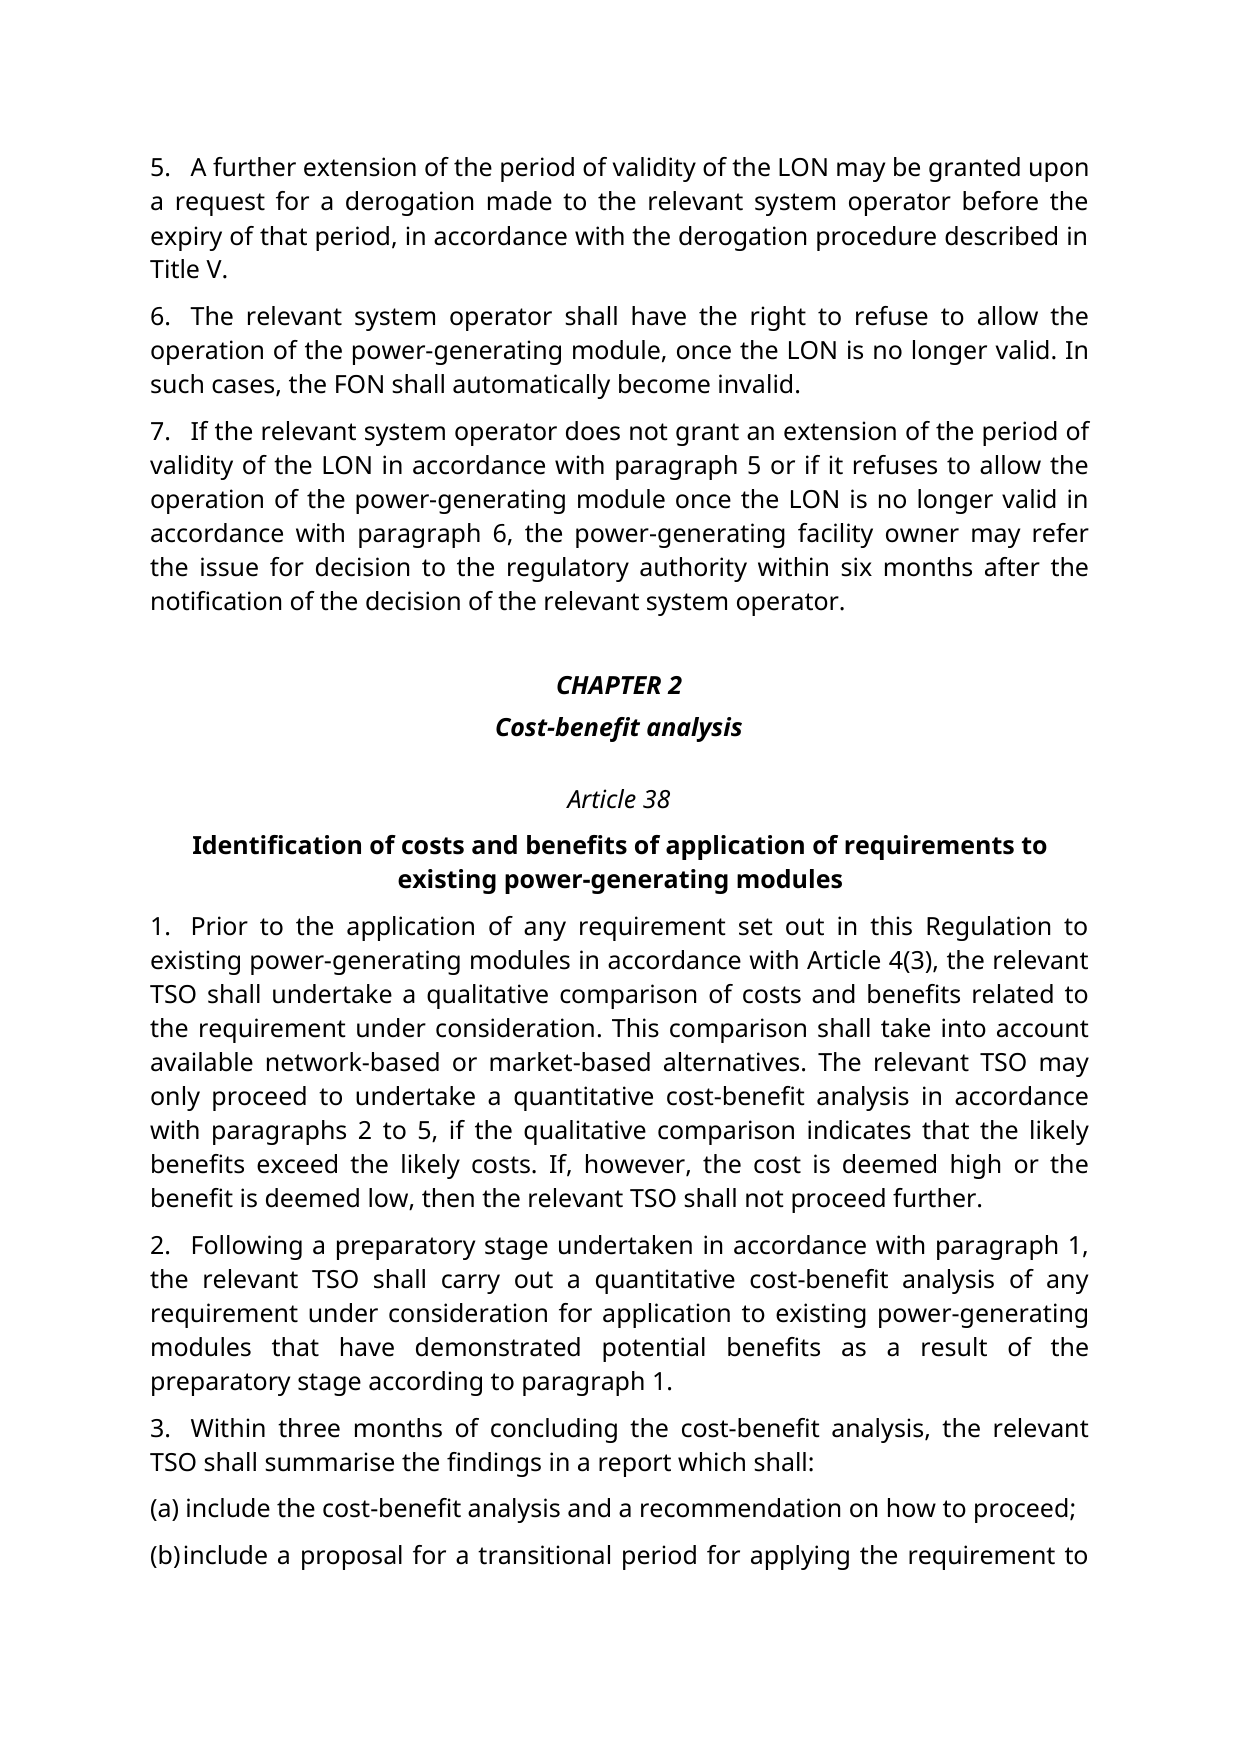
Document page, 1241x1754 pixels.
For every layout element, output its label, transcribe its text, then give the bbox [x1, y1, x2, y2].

text 2. Following a preparatory stage undertaken in accordance with paragraph 1, the relevant TSO shall carry out a quantitative cost-benefit analysis of any requirement under consideration for application to existing power-generating modules that have demonstrated potential benefits as a result of the preparatory stage according to paragraph 1. [150, 1227, 1090, 1398]
text Article 38 [150, 781, 1090, 815]
text Identification of costs and benefits of application of requirements to existing power-generating modules [150, 828, 1090, 896]
table_header (b) [150, 1525, 183, 1572]
text 1. Prior to the application of any requirement set out in this Regulation to existing power-generating modules in accordance with Article 4(3), the relevant TSO shall undertake a qualitative comparison of costs and benefits related to the requirement under consideration. This comparison shall take into account available network-based or market-based alternatives. The relevant TSO may only proceed to undertake a quantitative cost-benefit analysis in accordance with paragraphs 2 to 5, if the qualitative comparison indicates that the likely benefits exceed the likely costs. If, however, the cost is deemed high or the benefit is deemed low, then the relevant TSO shall not proceed further. [150, 908, 1090, 1215]
table_header include the cost-benefit analysis and a recommendation on how to proceed; [185, 1479, 1090, 1525]
text 5. A further extension of the period of validity of the LON may be granted upon a request for a derogation made to the relevant system operator before the expiry of that period, in accordance with the derogation procedure described in Title V. [150, 150, 1090, 286]
text CHAPTER 2 [150, 668, 1090, 702]
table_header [183, 1525, 1090, 1572]
text 3. Within three months of concluding the cost-benefit analysis, the relevant TSO shall summarise the findings in a report which shall: [150, 1410, 1090, 1478]
text 6. The relevant system operator shall have the right to refuse to allow the operation of the power-generating module, once the LON is no longer valid. In such cases, the FON shall automatically become invalid. [150, 299, 1090, 401]
table_header (a) [150, 1479, 185, 1525]
text 7. If the relevant system operator does not grant an extension of the period of validity of the LON in accordance with paragraph 5 or if it refuses to allow the operation of the power-generating module once the LON is no longer valid in accordance with paragraph 6, the power-generating facility owner may refer the issue for decision to the regulatory authority within six months after the notification of the decision of the relevant system operator. [150, 413, 1090, 618]
text Cost-benefit analysis [150, 710, 1090, 744]
